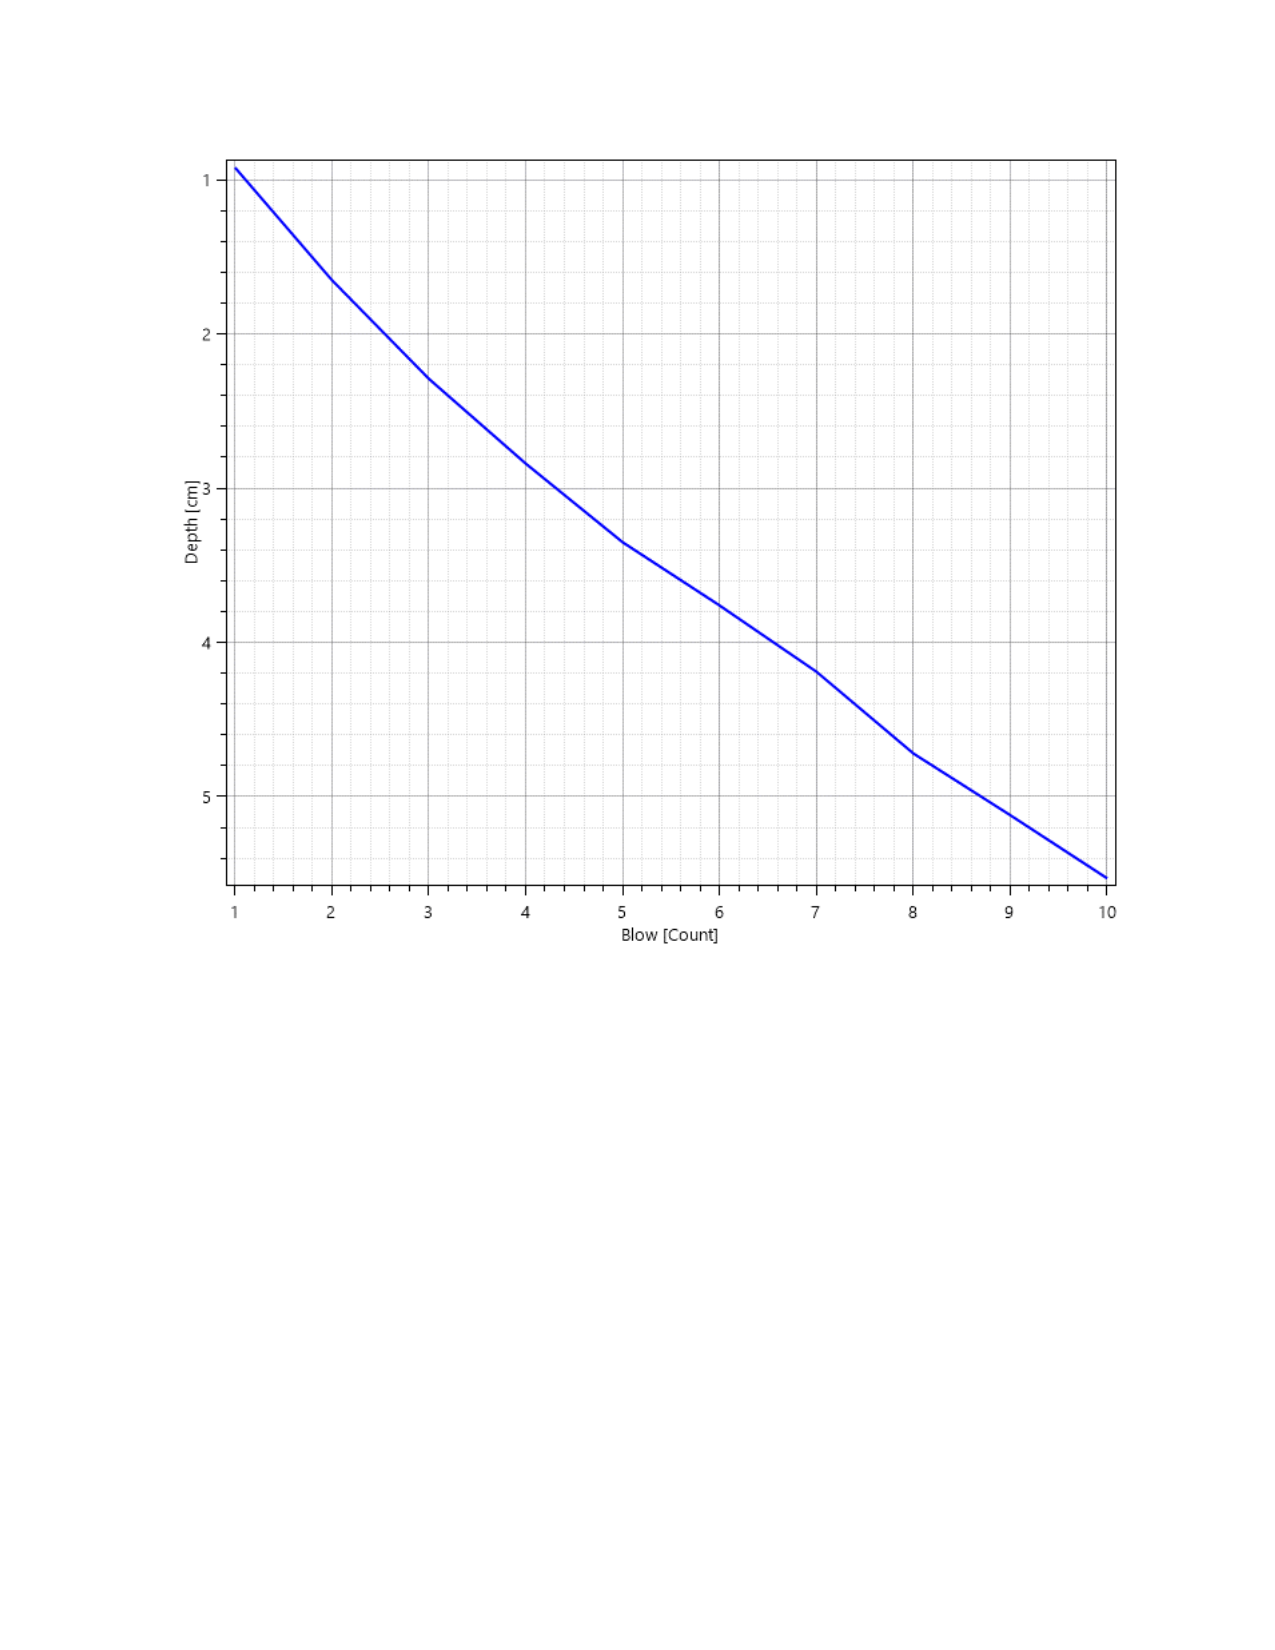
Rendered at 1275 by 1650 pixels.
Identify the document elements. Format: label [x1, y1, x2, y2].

picture [150, 150, 1125, 961]
